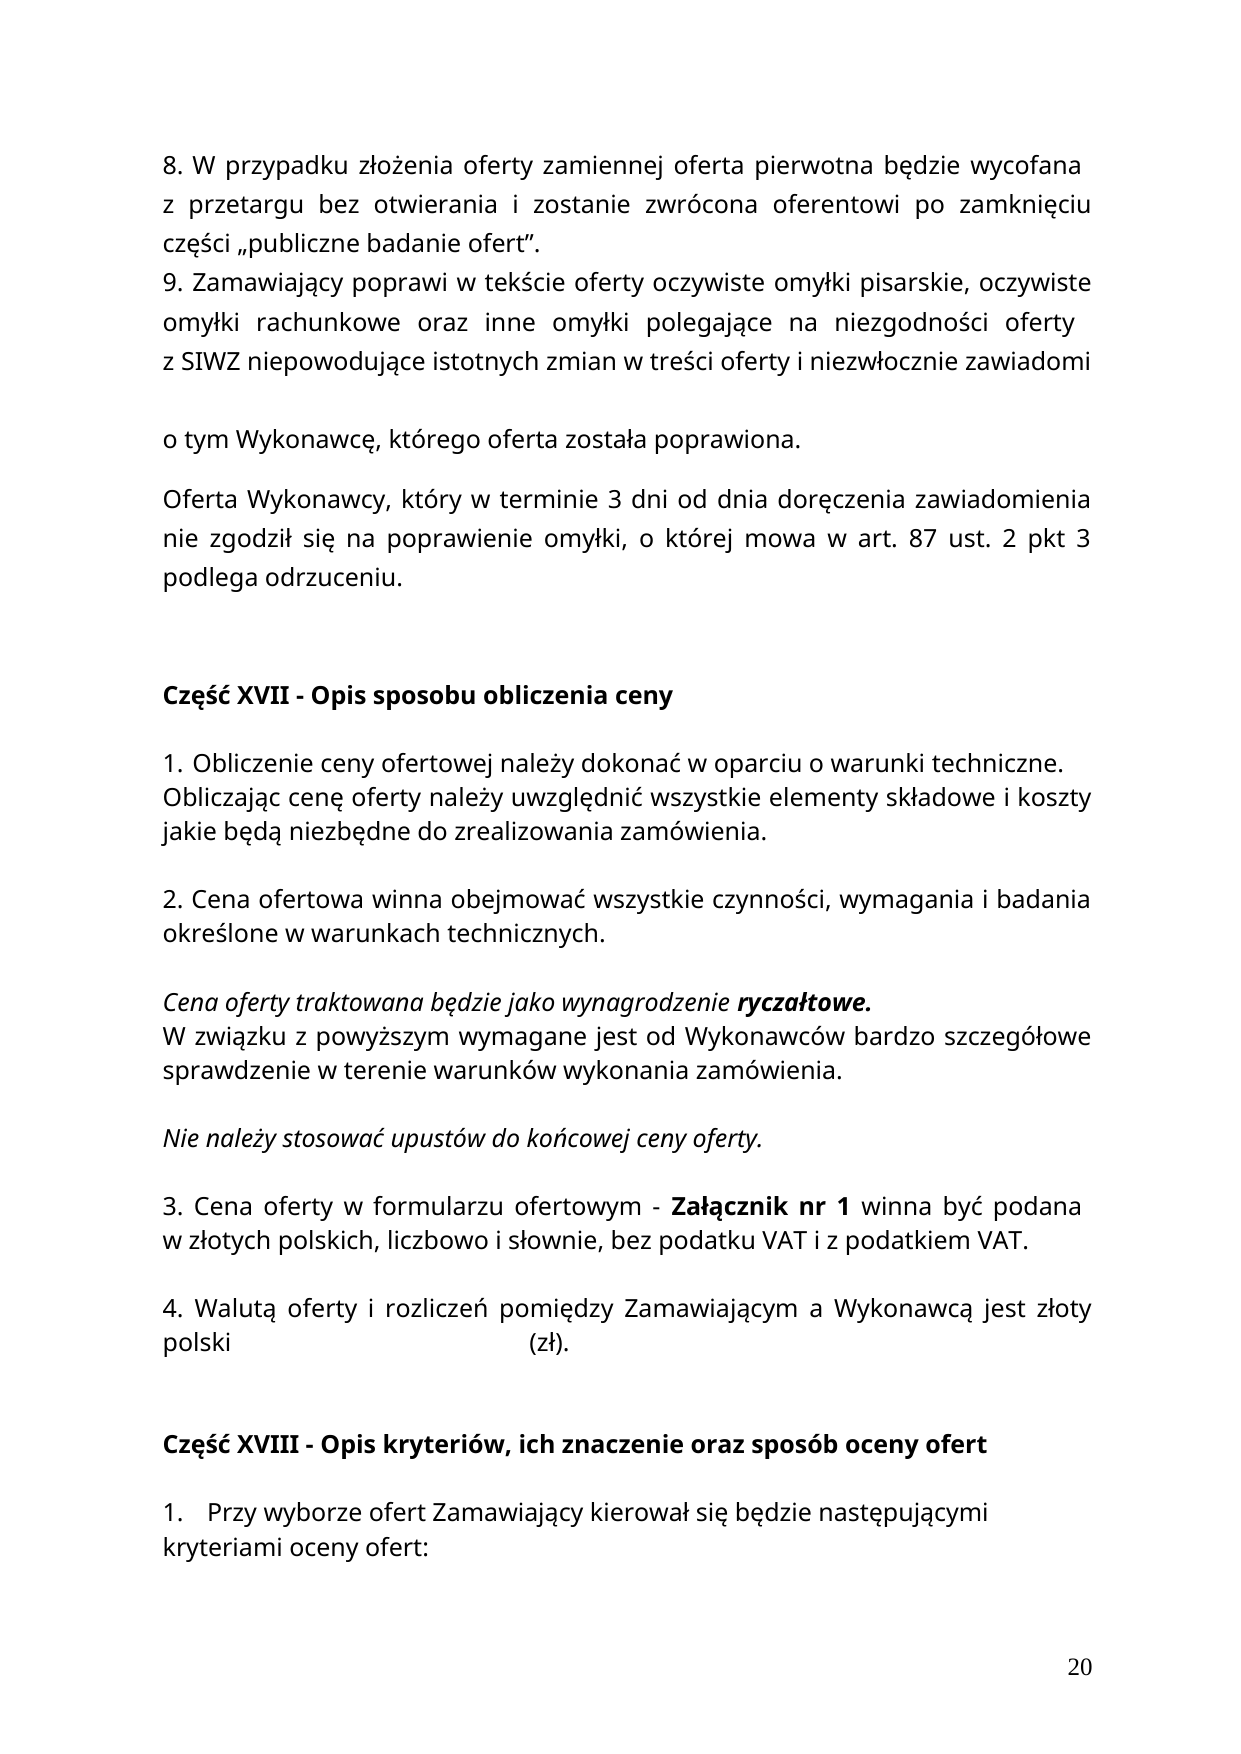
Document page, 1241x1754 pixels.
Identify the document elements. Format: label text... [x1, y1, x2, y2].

text W związku z powyższym wymagane jest od Wykonawców bardzo szczegółowe sprawdzenie w terenie warunków wykonania zamówienia. [162, 1018, 1093, 1086]
text Obliczając cenę oferty należy uwzględnić wszystkie elementy składowe i koszty jakie będą niezbędne do zrealizowania zamówienia. [162, 780, 1093, 848]
text Oferta Wykonawcy, który w terminie 3 dni od dnia doręczenia zawiadomienia nie zgodził się na poprawienie omyłki, o której mowa w art. 87 ust. 2 pkt 3 podlega odrzuceniu. [162, 482, 1093, 594]
list Przy wyborze ofert Zamawiający kierował się będzie następującymi kryteriami oceny ofert: [162, 1495, 1093, 1563]
subtitle Część XVIII - Opis kryteriów, ich znaczenie oraz sposób oceny ofert [162, 1427, 1093, 1461]
list W przypadku złożenia oferty zamiennej oferta pierwotna będzie wycofana z przetargu bez otwierania i zostanie zwrócona oferentowi po zamknięciu części „publiczne badanie ofert”. [162, 148, 1093, 260]
text Nie należy stosować upustów do końcowej ceny oferty. [162, 1120, 1093, 1154]
text 3. Cena oferty w formularzu ofertowym - Załącznik nr 1 winna być podana w złotych polskich, liczbowo i słownie, bez podatku VAT i z podatkiem VAT. [162, 1188, 1093, 1257]
list Obliczenie ceny ofertowej należy dokonać w oparciu o warunki techniczne. [162, 746, 1093, 780]
subtitle Część XVII - Opis sposobu obliczenia ceny [162, 678, 1093, 712]
text 2. Cena ofertowa winna obejmować wszystkie czynności, wymagania i badania określone w warunkach technicznych. [162, 882, 1093, 950]
text 4. Walutą oferty i rozliczeń pomiędzy Zamawiającym a Wykonawcą jest złoty polski (zł). [162, 1291, 1093, 1359]
text Cena oferty traktowana będzie jako wynagrodzenie ryczałtowe. [162, 984, 1093, 1018]
list Zamawiający poprawi w tekście oferty oczywiste omyłki pisarskie, oczywiste omyłki rachunkowe oraz inne omyłki polegające na niezgodności oferty z SIWZ niepowodujące istotnych zmian w treści oferty i niezwłocznie zawiadomi o tym Wykonawcę, którego oferta została poprawiona. [162, 265, 1093, 456]
